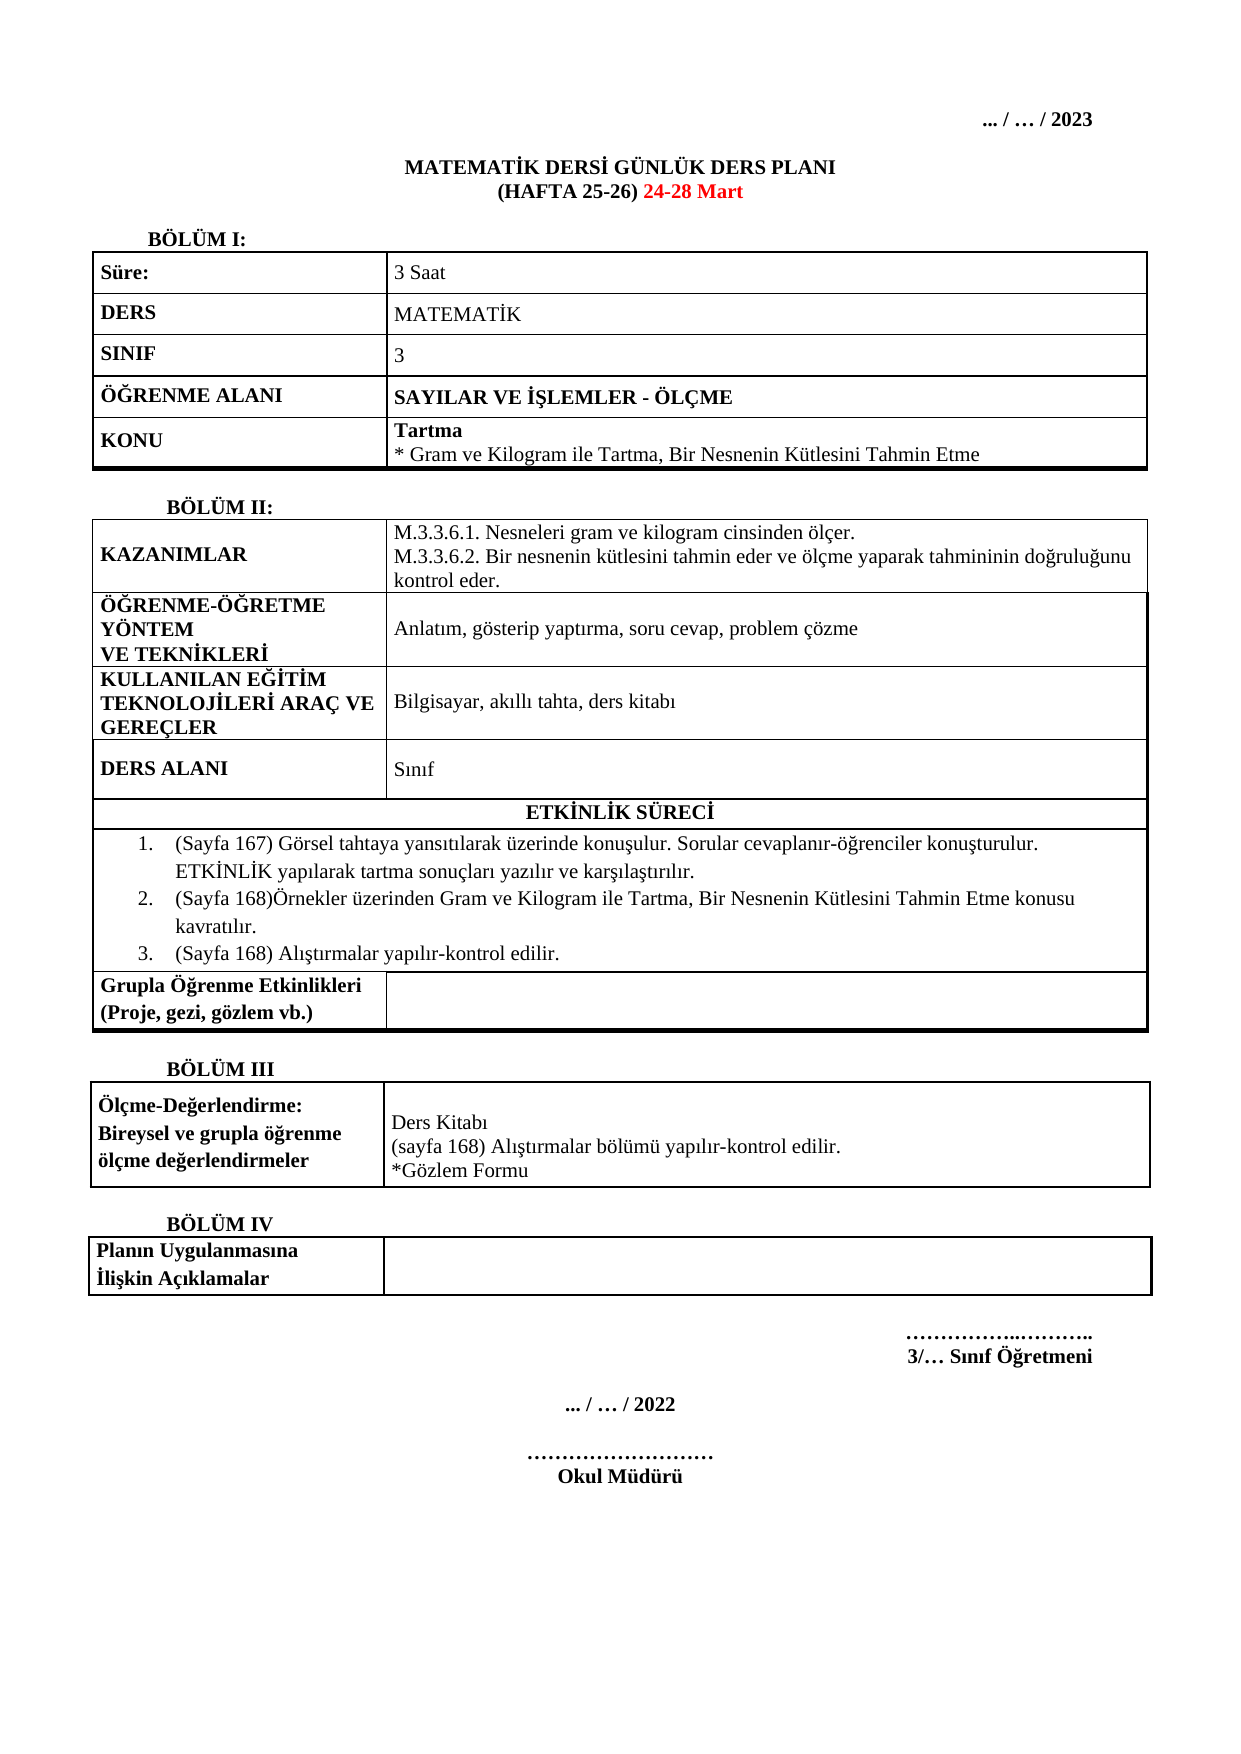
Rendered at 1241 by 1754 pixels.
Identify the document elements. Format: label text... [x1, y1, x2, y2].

table_cell MATEMATİK [388, 294, 1146, 334]
table_header Planın Uygulanmasına İlişkin Açıklamalar [90, 1238, 383, 1293]
text ... / … / 2022 [148, 1392, 1092, 1416]
table_cell ETKİNLİK SÜRECİ [94, 800, 1146, 827]
table_cell Tartma * Gram ve Kilogram ile Tartma, Bir Nesnenin Kütlesini Tahmin Etme [388, 418, 1146, 466]
table_header 3 Saat [388, 253, 1146, 292]
table_header KAZANIMLAR [93, 520, 386, 592]
subtitle BÖLÜM IV [148, 1212, 1092, 1236]
table_header [385, 1238, 1150, 1293]
text BÖLÜM II: [148, 495, 1092, 519]
table_cell (Sayfa 167) Görsel tahtaya yansıtılarak üzerinde konuşulur. Sorular cevaplanır-öğrenciler konuşturulur. ETKİNLİK yapılarak tartma sonuçları yazılır ve karşılaştırılır. (Sayfa 168)Örnekler üzerinden Gram ve Kilogram ile Tartma, Bir Nesnenin Kütlesini Tahmin Etme konusu kavratılır. (Sayfa 168) Alıştırmalar yapılır-kontrol edilir. [94, 830, 1146, 971]
table_cell Anlatım, gösterip yaptırma, soru cevap, problem çözme [387, 593, 1146, 666]
table_cell [387, 973, 1146, 1028]
table_cell ÖĞRENME-ÖĞRETME YÖNTEM VE TEKNİKLERİ [93, 593, 386, 666]
text ……………………… [148, 1440, 1092, 1464]
table_cell SINIF [94, 335, 386, 375]
table_header Ölçme-Değerlendirme: Bireysel ve grupla öğrenme ölçme değerlendirmeler [92, 1083, 383, 1186]
table_cell KONU [94, 418, 386, 466]
text BÖLÜM I: [148, 227, 1092, 251]
text ... / … / 2023 [148, 107, 1092, 131]
text Okul Müdürü [148, 1464, 1092, 1488]
table_cell KULLANILAN EĞİTİM TEKNOLOJİLERİ ARAÇ VE GEREÇLER [93, 667, 386, 739]
subtitle BÖLÜM III [148, 1057, 1092, 1081]
table_cell 3 [388, 335, 1146, 375]
table_cell Bilgisayar, akıllı tahta, ders kitabı [387, 667, 1146, 739]
table_cell DERS ALANI [94, 740, 386, 798]
table_cell ÖĞRENME ALANI [94, 377, 386, 417]
table_header M.3.3.6.1. Nesneleri gram ve kilogram cinsinden ölçer. M.3.3.6.2. Bir nesnenin kütlesini tahmin eder ve ölçme yaparak tahmininin doğruluğunu kontrol eder. [387, 520, 1147, 592]
text (HAFTA 25-26) 24-28 Mart [148, 179, 1092, 203]
table_cell Sınıf [387, 740, 1146, 798]
text ……………..……….. [148, 1320, 1092, 1344]
table_header Süre: [94, 253, 386, 292]
table_header Ders Kitabı (sayfa 168) Alıştırmalar bölümü yapılır-kontrol edilir. *Gözlem Formu [385, 1083, 1149, 1186]
table_cell DERS [94, 294, 386, 334]
text MATEMATİK DERSİ GÜNLÜK DERS PLANI [148, 155, 1092, 179]
table_cell Grupla Öğrenme Etkinlikleri (Proje, gezi, gözlem vb.) [94, 972, 386, 1028]
table_cell SAYILAR VE İŞLEMLER - ÖLÇME [388, 377, 1146, 417]
text 3/… Sınıf Öğretmeni [148, 1344, 1092, 1368]
